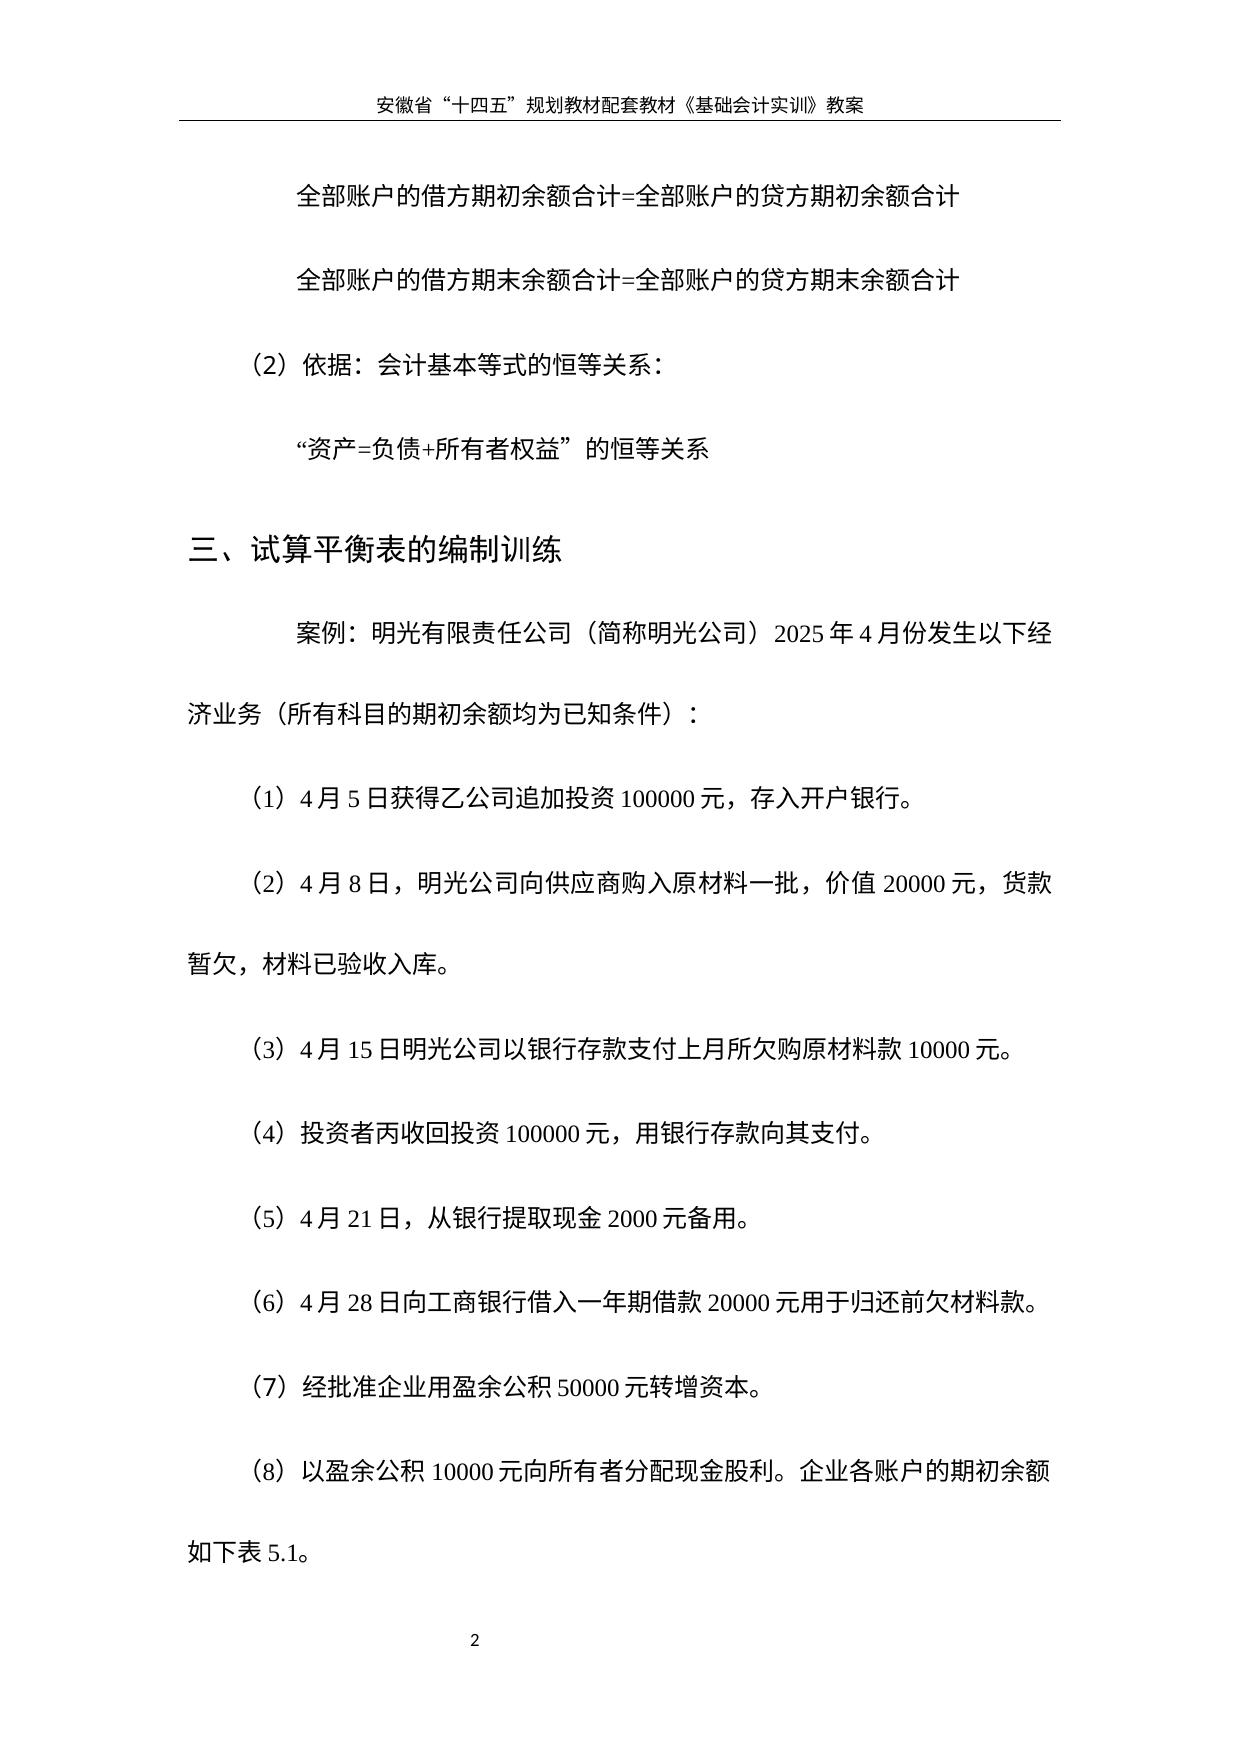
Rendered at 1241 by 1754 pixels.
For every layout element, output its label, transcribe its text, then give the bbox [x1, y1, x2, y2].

subtitle 试算平衡表的编制训练 [187, 514, 1053, 579]
text 全部账户的借方期末余额合计=全部账户的贷方期末余额合计 [187, 246, 1053, 311]
list 4月15日明光公司以银行存款支付上月所欠购原材料款10000元。 [187, 1015, 1053, 1080]
text 案例：明光有限责任公司（简称明光公司）2025年4月份发生以下经济业务（所有科目的期初余额均为已知条件）： [187, 599, 1053, 745]
list 4月8日，明光公司向供应商购入原材料一批，价值20000元，货款暂欠，材料已验收入库。 [187, 849, 1053, 995]
list 经批准企业用盈余公积50000元转增资本。 [187, 1353, 1053, 1418]
list 以盈余公积10000元向所有者分配现金股利。企业各账户的期初余额如下表5.1。 [187, 1437, 1053, 1583]
list 4月21日，从银行提取现金2000元备用。 [187, 1184, 1053, 1249]
text “资产=负债+所有者权益”的恒等关系 [187, 415, 1053, 480]
list 4月5日获得乙公司追加投资100000元，存入开户银行。 [187, 764, 1053, 829]
text 全部账户的借方期初余额合计=全部账户的贷方期初余额合计 [187, 162, 1053, 227]
list 投资者丙收回投资100000元，用银行存款向其支付。 [187, 1099, 1053, 1164]
list 依据：会计基本等式的恒等关系： [187, 331, 1053, 396]
list 4月28日向工商银行借入一年期借款20000元用于归还前欠材料款。 [187, 1268, 1053, 1333]
